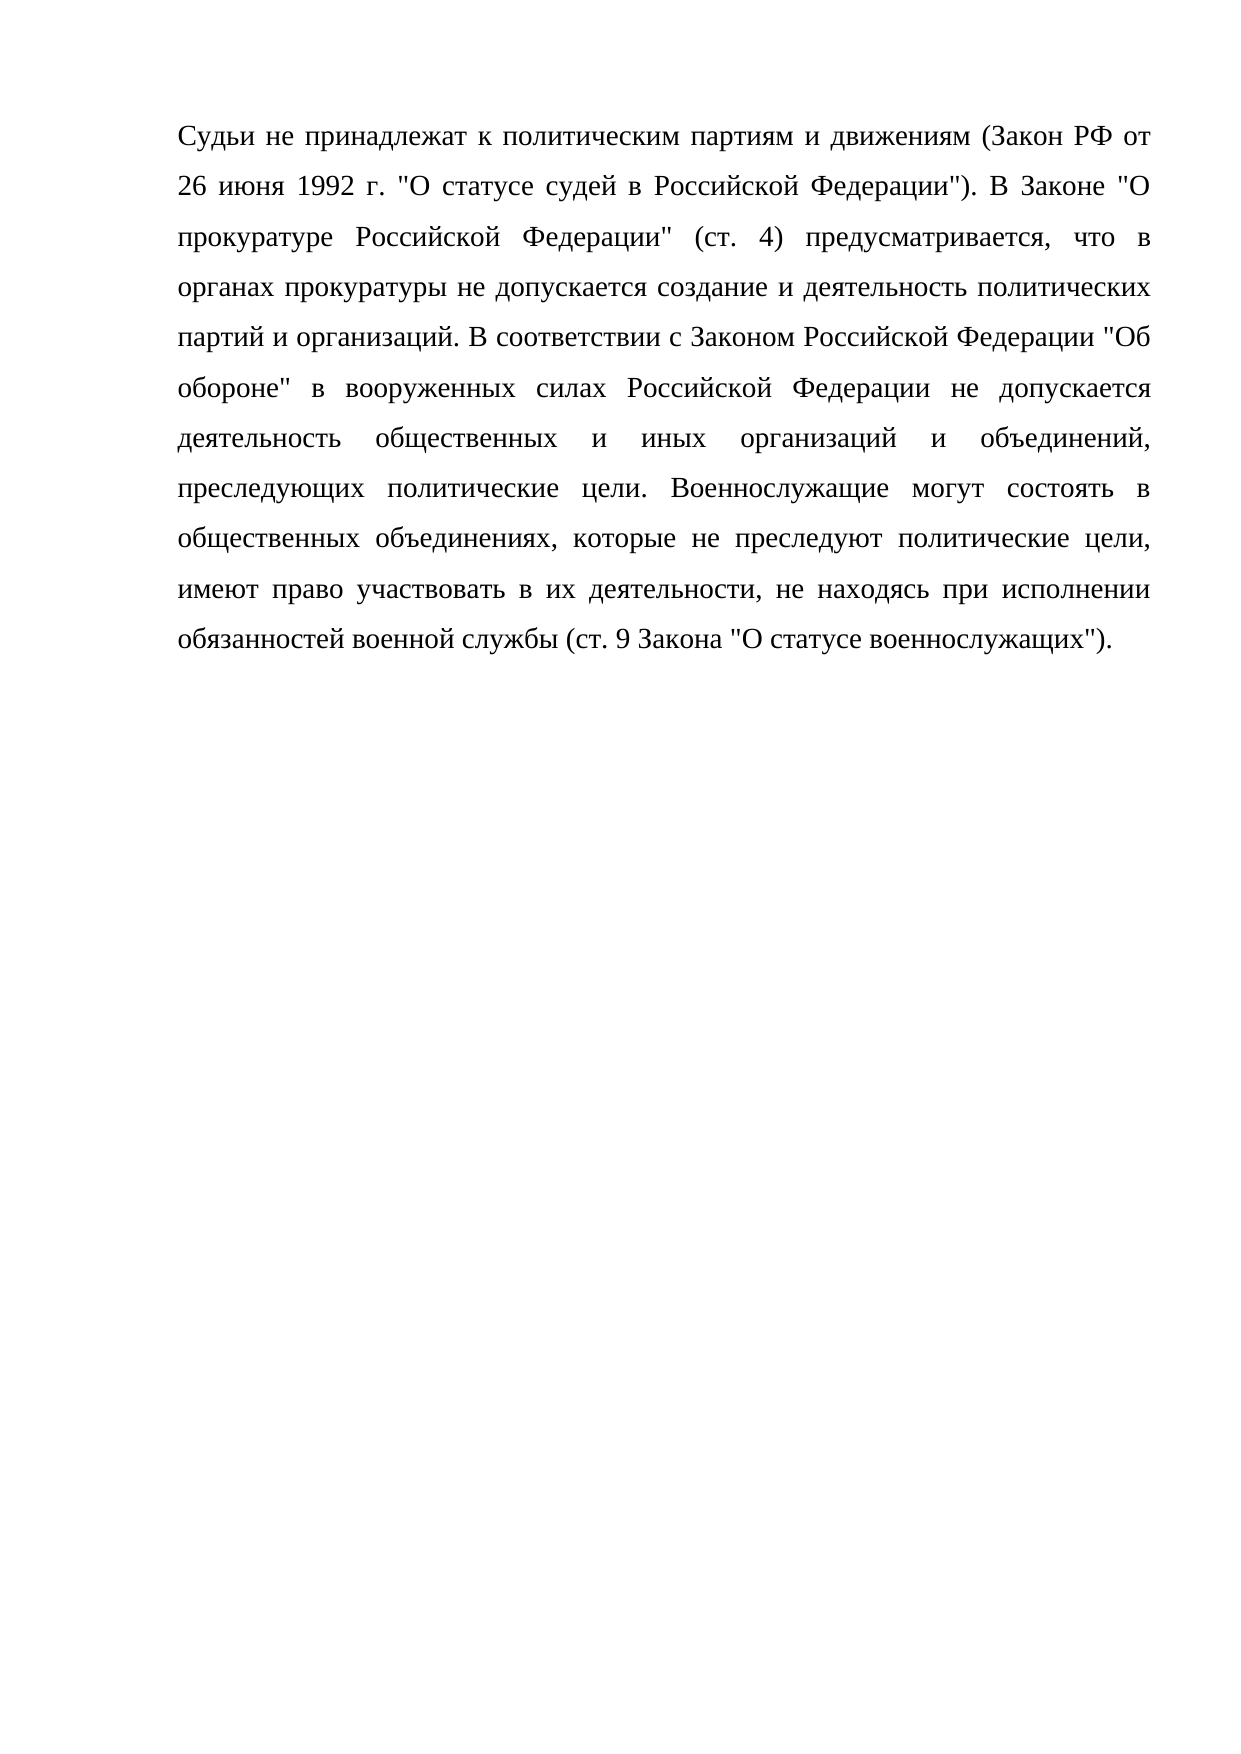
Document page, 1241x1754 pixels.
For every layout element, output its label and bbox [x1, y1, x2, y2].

text [177, 118, 1152, 655]
